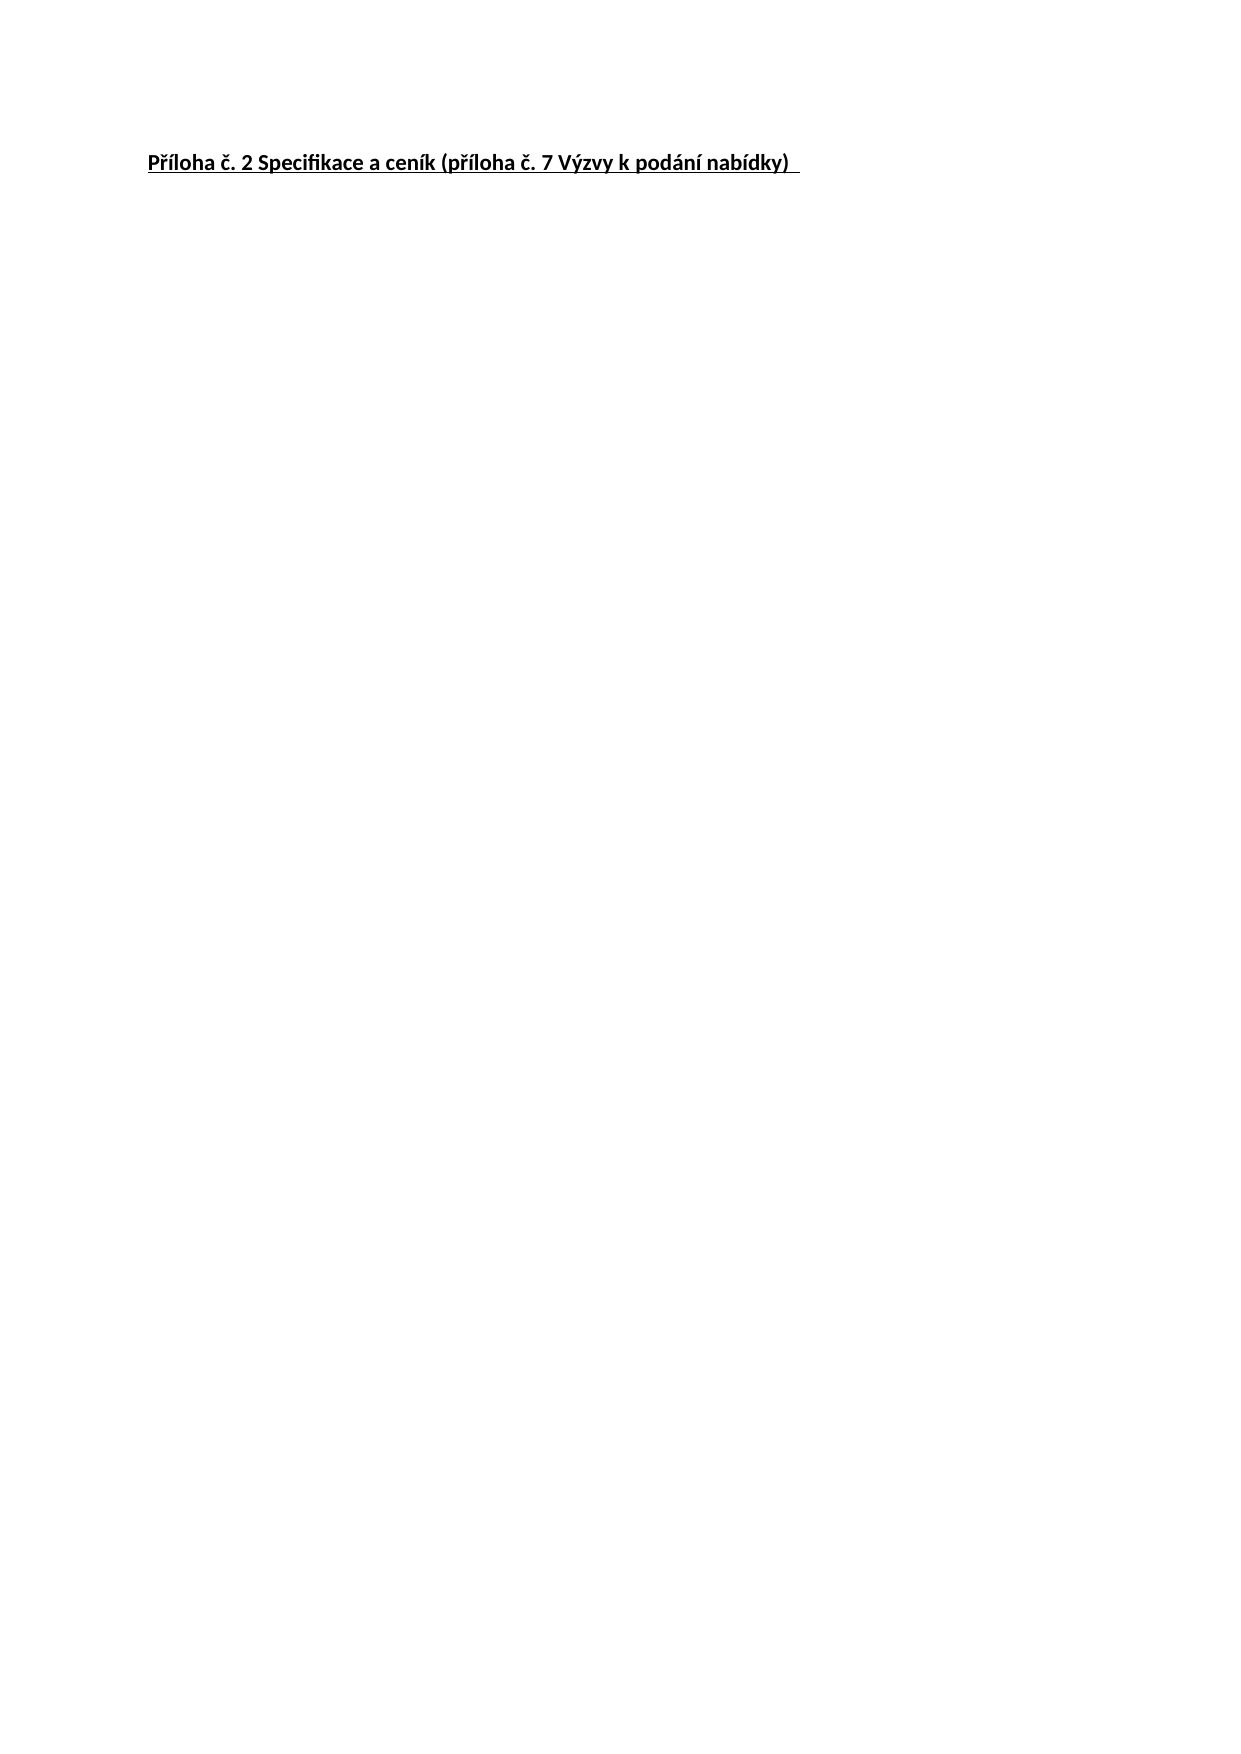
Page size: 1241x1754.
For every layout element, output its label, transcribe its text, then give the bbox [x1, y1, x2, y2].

text Příloha č. 2 Specifikace a ceník (příloha č. 7 Výzvy k podání nabídky) [148, 148, 1093, 176]
